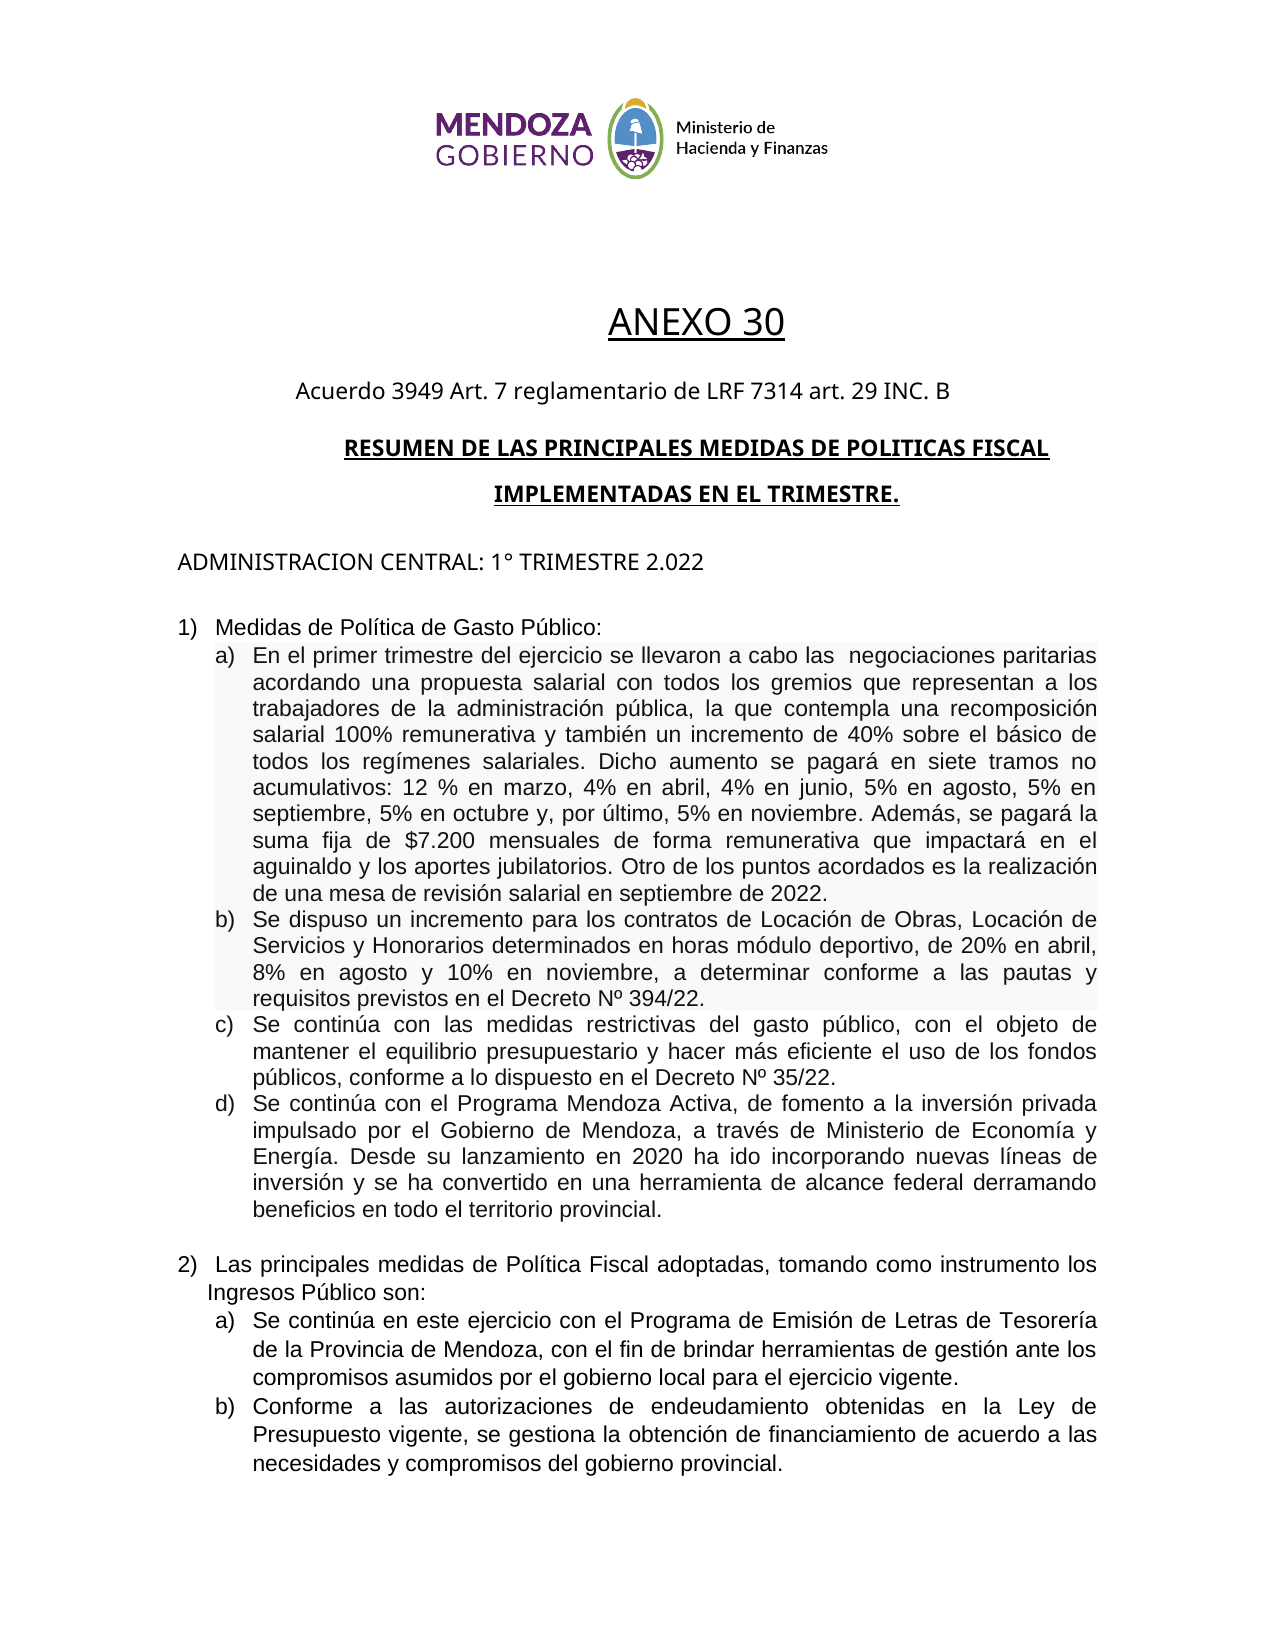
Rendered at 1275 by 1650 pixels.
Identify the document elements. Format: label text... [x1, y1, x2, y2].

text Acuerdo 3949 Art. 7 reglamentario de LRF 7314 art. 29 INC. B [295, 375, 1098, 406]
list Se continúa en este ejercicio con el Programa de Emisión de Letras de Tesorería de la Provincia de Mendoza, con el fin de brindar herramientas de gestión ante los compromisos asumidos por el gobierno local para el ejercicio vigente. [215, 1307, 1098, 1391]
picture [177, 73, 1087, 204]
list Conforme a las autorizaciones de endeudamiento obtenidas en la Ley de Presupuesto vigente, se gestiona la obtención de financiamiento de acuerdo a las necesidades y compromisos del gobierno provincial. [215, 1393, 1098, 1476]
list Las principales medidas de Política Fiscal adoptadas, tomando como instrumento los Ingresos Público son: [177, 1251, 1098, 1305]
list Se continúa con el Programa Mendoza Activa, de fomento a la inversión privada impulsado por el Gobierno de Mendoza, a través de Ministerio de Economía y Energía. Desde su lanzamiento en 2020 ha ido incorporando nuevas líneas de inversión y se ha convertido en una herramienta de alcance federal derramando beneficios en todo el territorio provincial. [215, 1090, 1098, 1222]
list Se continúa con las medidas restrictivas del gasto público, con el objeto de mantener el equilibrio presupuestario y hacer más eficiente el uso de los fondos públicos, conforme a lo dispuesto en el Decreto Nº 35/22. [215, 1011, 1098, 1090]
text RESUMEN DE LAS PRINCIPALES MEDIDAS DE POLITICAS FISCAL IMPLEMENTADAS EN EL TRIMESTRE. [295, 432, 1098, 510]
text ANEXO 30 [295, 295, 1098, 346]
text ADMINISTRACION CENTRAL: 1° TRIMESTRE 2.022 [177, 546, 1098, 577]
list En el primer trimestre del ejercicio se llevaron a cabo las negociaciones paritarias acordando una propuesta salarial con todos los gremios que representan a los trabajadores de la administración pública, la que contempla una recomposición salarial 100% remunerativa y también un incremento de 40% sobre el básico de todos los regímenes salariales. Dicho aumento se pagará en siete tramos no acumulativos: 12 % en marzo, 4% en abril, 4% en junio, 5% en agosto, 5% en septiembre, 5% en octubre y, por último, 5% en noviembre. Además, se pagará la suma fija de $7.200 mensuales de forma remunerativa que impactará en el aguinaldo y los aportes jubilatorios. Otro de los puntos acordados es la realización de una mesa de revisión salarial en septiembre de 2022. [215, 642, 1098, 906]
list Se dispuso un incremento para los contratos de Locación de Obras, Locación de Servicios y Honorarios determinados en horas módulo deportivo, de 20% en abril, 8% en agosto y 10% en noviembre, a determinar conforme a las pautas y requisitos previstos en el Decreto Nº 394/22. [215, 906, 1098, 1011]
list Medidas de Política de Gasto Público: [177, 614, 1098, 640]
